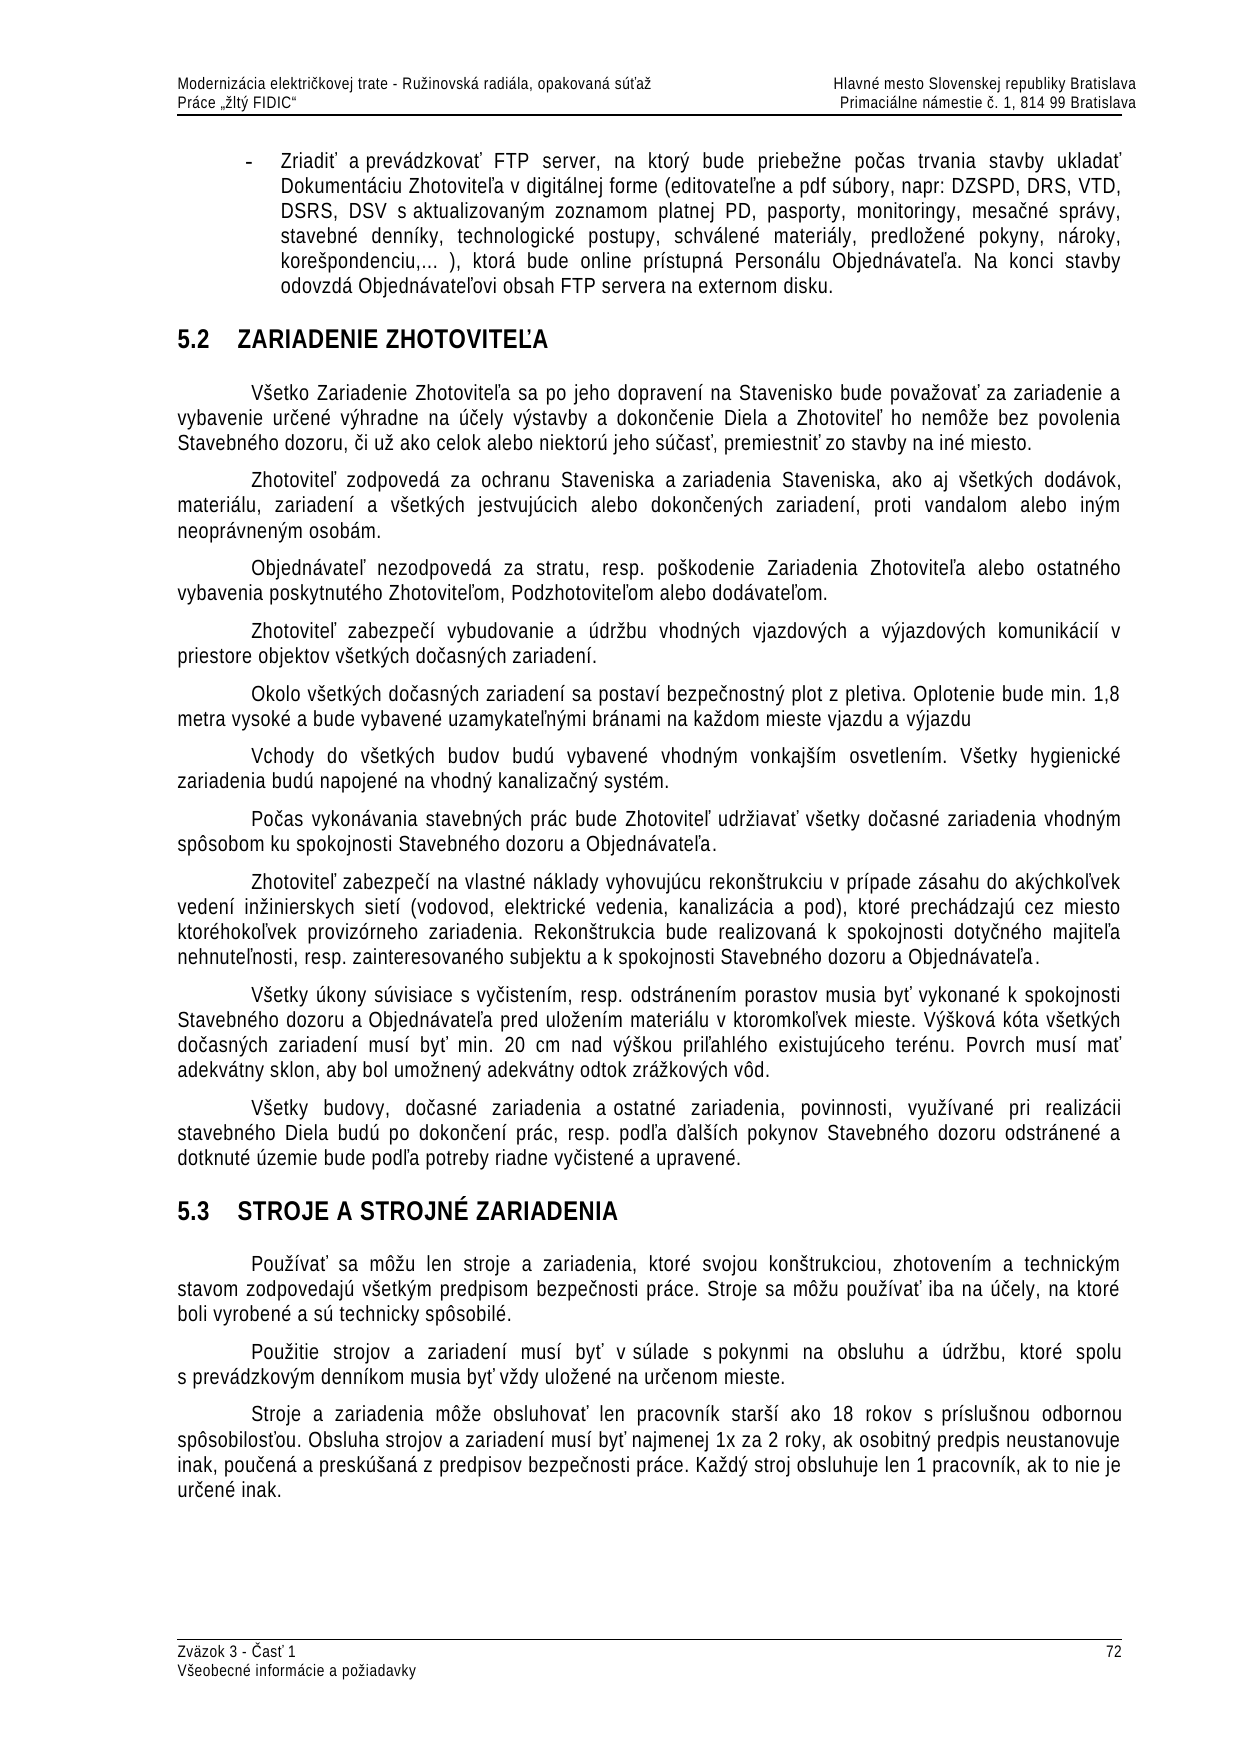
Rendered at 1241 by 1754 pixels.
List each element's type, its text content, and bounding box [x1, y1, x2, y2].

subtitle Zariadenie Zhotoviteľa [177, 323, 1122, 354]
text Použitie strojov a zariadení musí byť v súlade s pokynmi na obsluhu a údržbu, ktoré spolu s prevádzkovým denníkom musia byť vždy uložené na určenom mieste. [177, 1339, 1122, 1389]
text Zhotoviteľ zodpovedá za ochranu Staveniska a zariadenia Staveniska, ako aj všetkých dodávok, materiálu, zariadení a všetkých jestvujúcich alebo dokončených zariadení, proti vandalom alebo iným neoprávneným osobám. [177, 467, 1122, 543]
subtitle Stroje a strojné zariadenia [177, 1195, 1122, 1226]
text Všetky úkony súvisiace s vyčistením, resp. odstránením porastov musia byť vykonané k spokojnosti Stavebného dozoru a Objednávateľa pred uložením materiálu v ktoromkoľvek mieste. Výšková kóta všetkých dočasných zariadení musí byť min. 20 cm nad výškou priľahlého existujúceho terénu. Povrch musí mať adekvátny sklon, aby bol umožnený adekvátny odtok zrážkových vôd. [177, 982, 1122, 1082]
text Zhotoviteľ zabezpečí na vlastné náklady vyhovujúcu rekonštrukciu v prípade zásahu do akýchkoľvek vedení inžinierskych sietí (vodovod, elektrické vedenia, kanalizácia a pod), ktoré prechádzajú cez miesto ktoréhokoľvek provizórneho zariadenia. Rekonštrukcia bude realizovaná k spokojnosti dotyčného majiteľa nehnuteľnosti, resp. zainteresovaného subjektu a k spokojnosti Stavebného dozoru a Objednávateľa. [177, 869, 1122, 969]
text Vchody do všetkých budov budú vybavené vhodným vonkajším osvetlením. Všetky hygienické zariadenia budú napojené na vhodný kanalizačný systém. [177, 743, 1122, 793]
text Všetko Zariadenie Zhotoviteľa sa po jeho dopravení na Stavenisko bude považovať za zariadenie a vybavenie určené výhradne na účely výstavby a dokončenie Diela a Zhotoviteľ ho nemôže bez povolenia Stavebného dozoru, či už ako celok alebo niektorú jeho súčasť, premiestniť zo stavby na iné miesto. [177, 379, 1122, 455]
text Objednávateľ nezodpovedá za stratu, resp. poškodenie Zariadenia Zhotoviteľa alebo ostatného vybavenia poskytnutého Zhotoviteľom, Podzhotoviteľom alebo dodávateľom. [177, 555, 1122, 605]
text Okolo všetkých dočasných zariadení sa postaví bezpečnostný plot z pletiva. Oplotenie bude min. 1,8 metra vysoké a bude vybavené uzamykateľnými bránami na každom mieste vjazdu a výjazdu [177, 681, 1122, 731]
text Používať sa môžu len stroje a zariadenia, ktoré svojou konštrukciou, zhotovením a technickým stavom zodpovedajú všetkým predpisom bezpečnosti práce. Stroje sa môžu používať iba na účely, na ktoré boli vyrobené a sú technicky spôsobilé. [177, 1251, 1122, 1326]
text Zhotoviteľ zabezpečí vybudovanie a údržbu vhodných vjazdových a výjazdových komunikácií v priestore objektov všetkých dočasných zariadení. [177, 618, 1122, 668]
text Počas vykonávania stavebných prác bude Zhotoviteľ udržiavať všetky dočasné zariadenia vhodným spôsobom ku spokojnosti Stavebného dozoru a Objednávateľa. [177, 806, 1122, 856]
text Stroje a zariadenia môže obsluhovať len pracovník starší ako 18 rokov s príslušnou odbornou spôsobilosťou. Obsluha strojov a zariadení musí byť najmenej 1x za 2 roky, ak osobitný predpis neustanovuje inak, poučená a preskúšaná z predpisov bezpečnosti práce. Každý stroj obsluhuje len 1 pracovník, ak to nie je určené inak. [177, 1401, 1122, 1502]
list Zriadiť a prevádzkovať FTP server, na ktorý bude priebežne počas trvania stavby ukladať Dokumentáciu Zhotoviteľa v digitálnej forme (editovateľne a pdf súbory, napr: DZSPD, DRS, VTD, DSRS, DSV s aktualizovaným zoznamom platnej PD, pasporty, monitoringy, mesačné správy, stavebné denníky, technologické postupy, schválené materiály, predložené pokyny, nároky, korešpondenciu,... ), ktorá bude online prístupná Personálu Objednávateľa. Na konci stavby odovzdá Objednávateľovi obsah FTP servera na externom disku. [245, 148, 1122, 298]
text Všetky budovy, dočasné zariadenia a ostatné zariadenia, povinnosti, využívané pri realizácii stavebného Diela budú po dokončení prác, resp. podľa ďalších pokynov Stavebného dozoru odstránené a dotknuté územie bude podľa potreby riadne vyčistené a upravené. [177, 1094, 1122, 1170]
